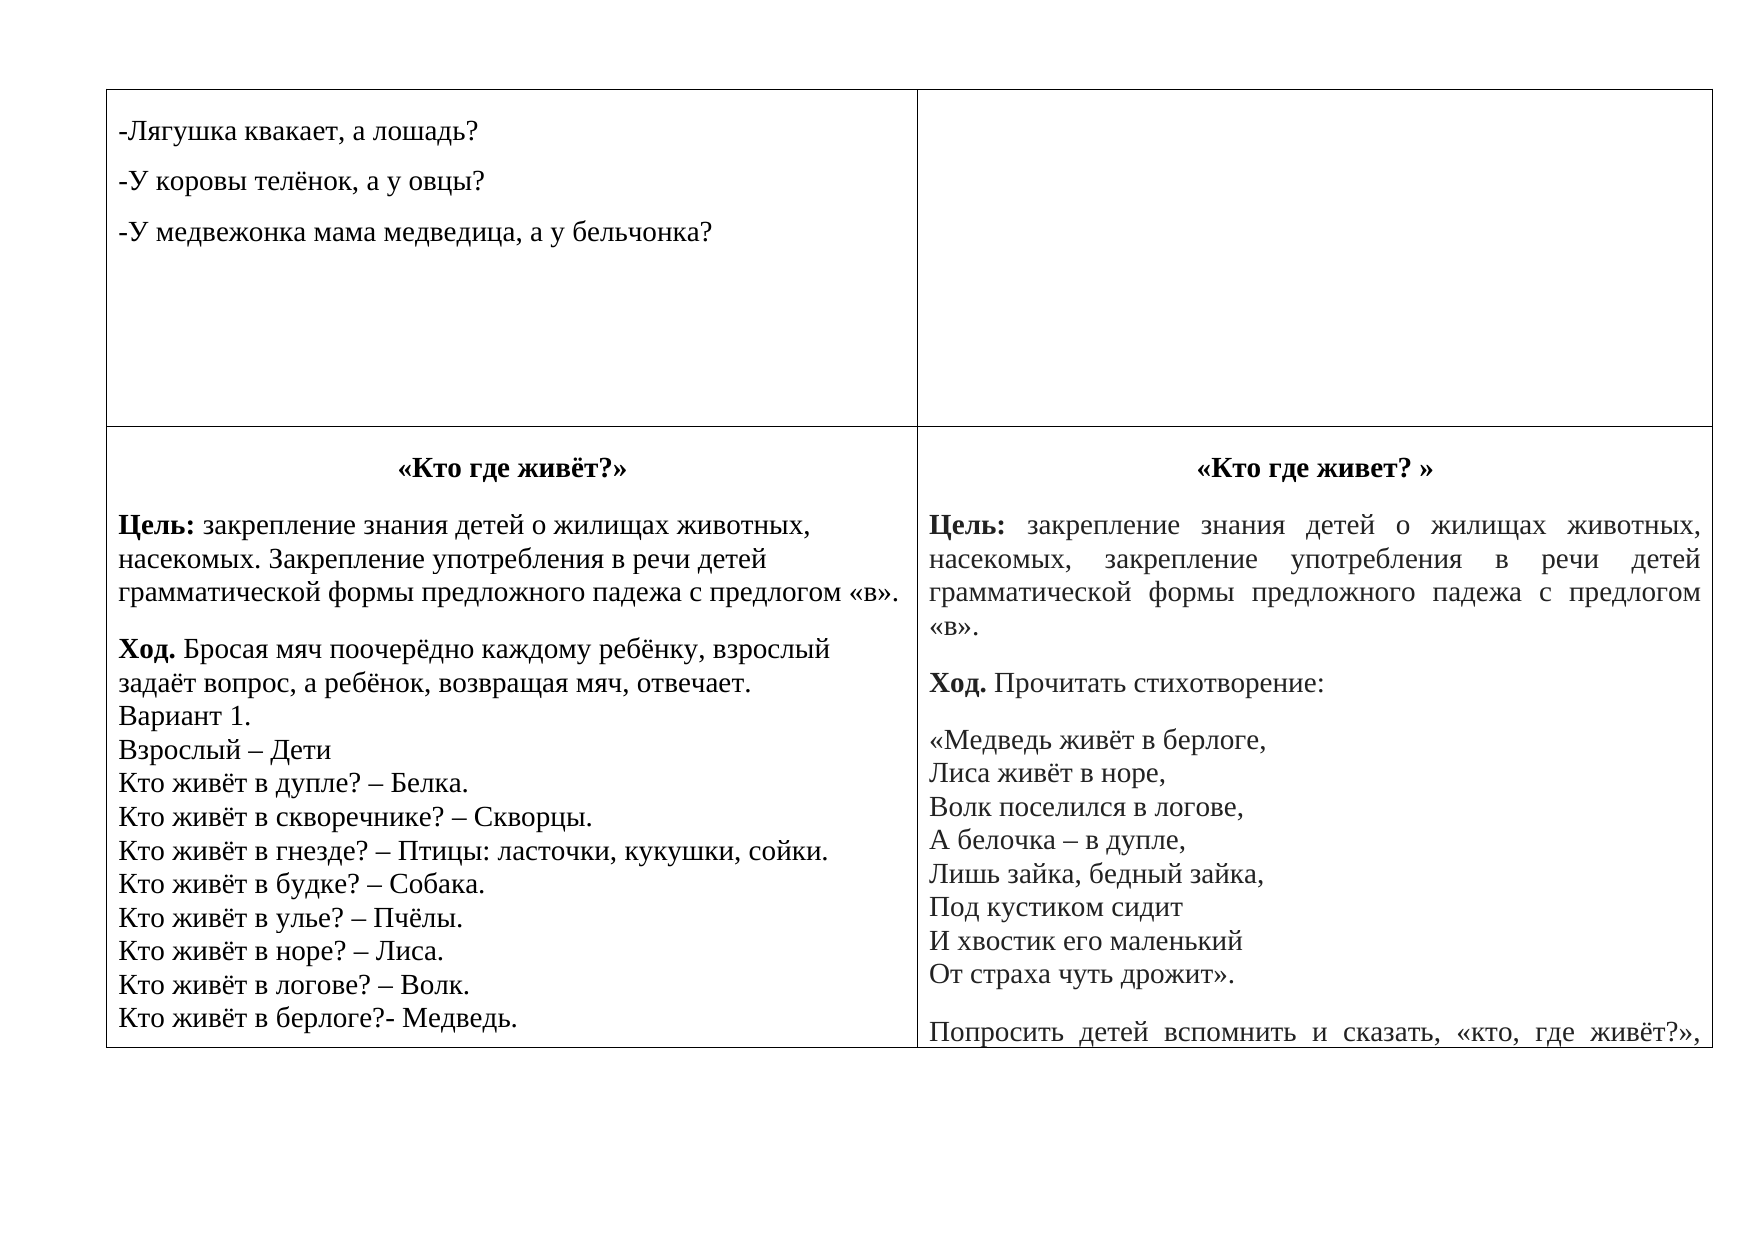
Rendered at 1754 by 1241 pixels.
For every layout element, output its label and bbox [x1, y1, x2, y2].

table_cell [107, 90, 917, 426]
table_cell [918, 90, 1712, 426]
table_cell [918, 427, 1712, 1047]
table_cell [107, 427, 917, 1047]
